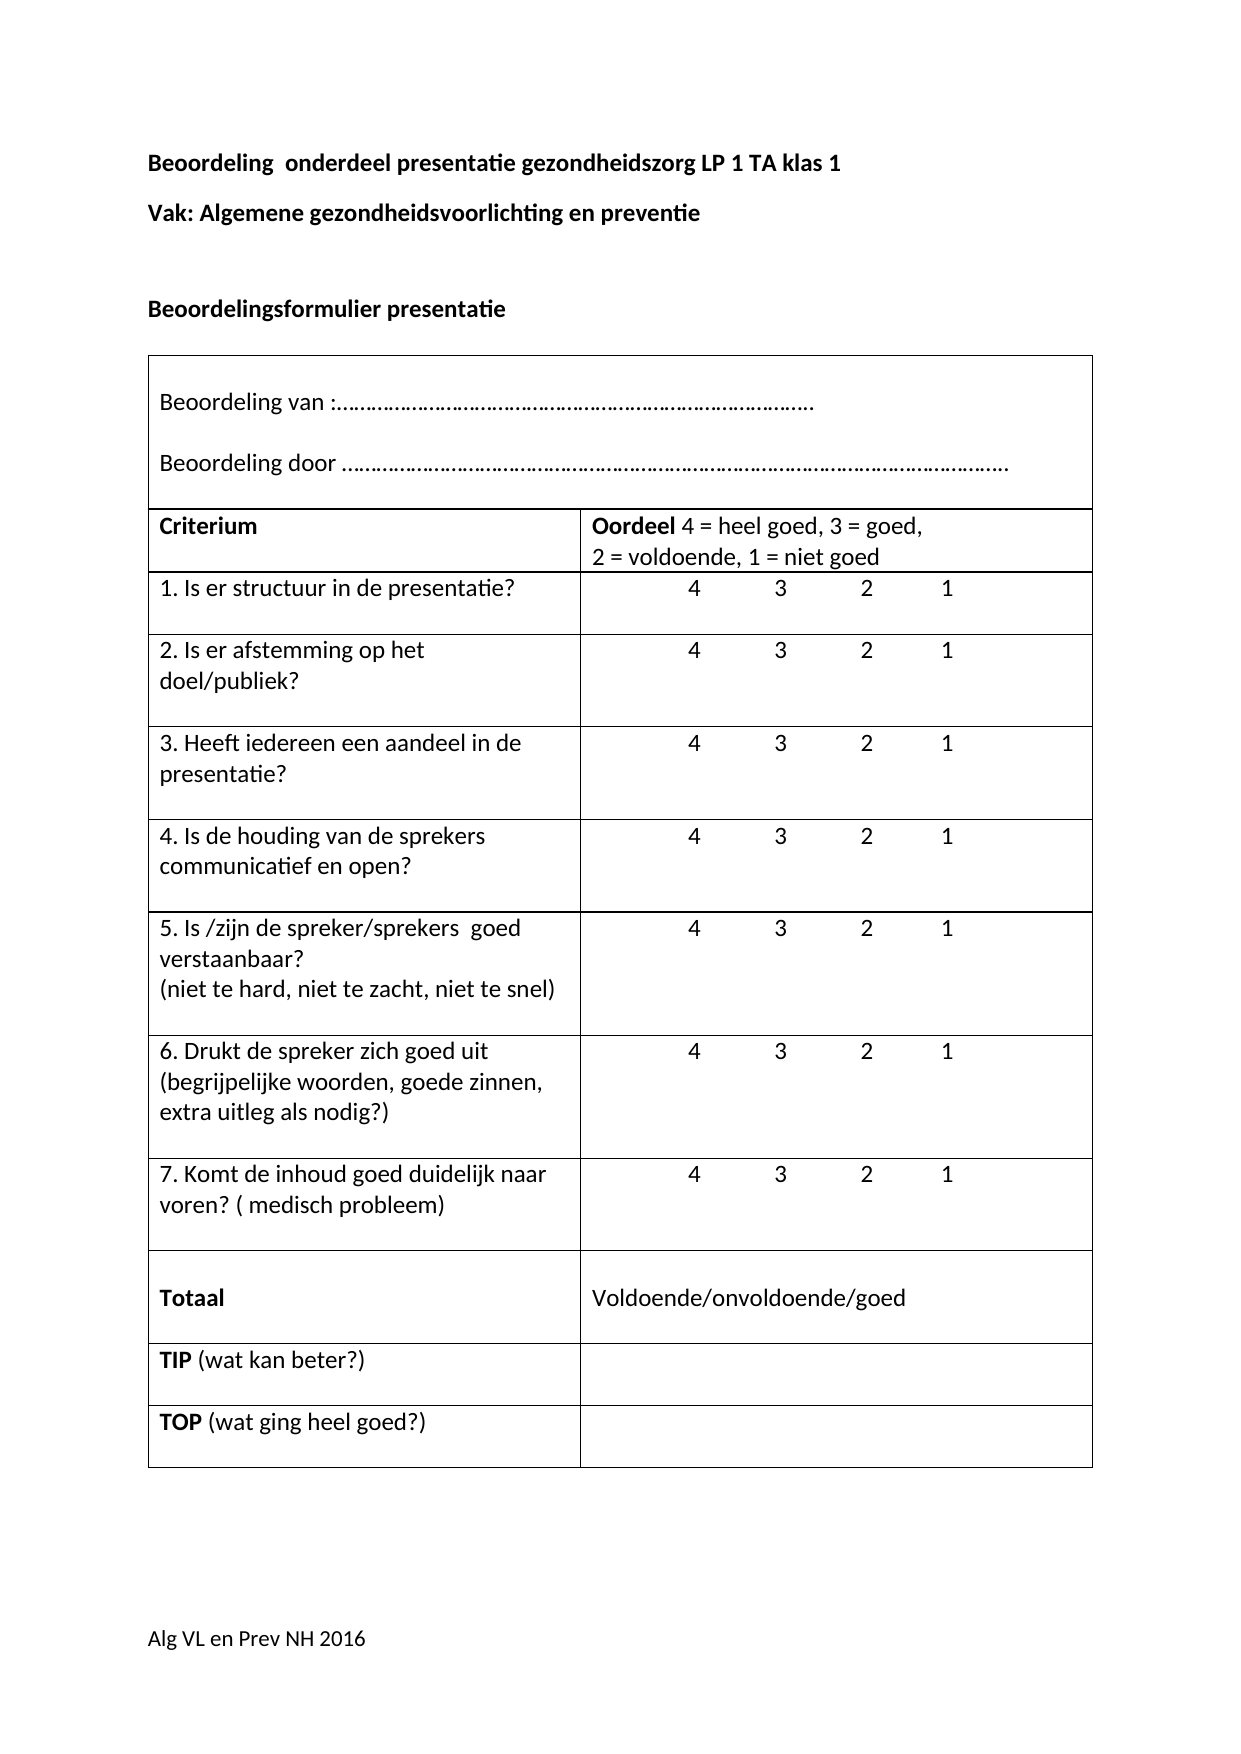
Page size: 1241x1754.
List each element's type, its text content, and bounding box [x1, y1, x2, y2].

table_cell [581, 1344, 1092, 1405]
table_cell [581, 1406, 1092, 1467]
table_cell 1. Is er structuur in de presentatie? [149, 573, 580, 633]
text Vak: Algemene gezondheidsvoorlichting en preventie [148, 197, 1093, 228]
table_cell Voldoende/onvoldoende/goed [581, 1251, 1092, 1343]
table_cell 4 3 2 1 [581, 1159, 1092, 1250]
table_cell 2. Is er afstemming op het doel/publiek? [149, 635, 580, 726]
table_header Beoordeling van :……………………………………………………………………….. Beoordeling door …………………………………………………………………………………………………….. [149, 356, 1092, 508]
table_cell Totaal [149, 1251, 580, 1343]
text Beoordeling onderdeel presentatie gezondheidszorg LP 1 TA klas 1 [148, 148, 1093, 178]
table_cell 4 3 2 1 [581, 820, 1092, 911]
table_cell TOP (wat ging heel goed?) [149, 1406, 580, 1467]
table_cell 5. Is /zijn de spreker/sprekers goed verstaanbaar? (niet te hard, niet te zacht, niet te snel) [149, 913, 580, 1034]
table_cell TIP (wat kan beter?) [149, 1344, 580, 1405]
table_cell 6. Drukt de spreker zich goed uit (begrijpelijke woorden, goede zinnen, extra uitleg als nodig?) [149, 1036, 580, 1158]
table_cell 4 3 2 1 [581, 573, 1092, 633]
text Beoordelingsformulier presentatie [148, 294, 1093, 324]
table_cell 4 3 2 1 [581, 1036, 1092, 1158]
table_cell 4 3 2 1 [581, 635, 1092, 726]
table_cell 7. Komt de inhoud goed duidelijk naar voren? ( medisch probleem) [149, 1159, 580, 1250]
table_header Oordeel 4 = heel goed, 3 = goed, 2 = voldoende, 1 = niet goed [581, 510, 1092, 571]
table_cell 4. Is de houding van de sprekers communicatief en open? [149, 820, 580, 911]
table_cell 3. Heeft iedereen een aandeel in de presentatie? [149, 727, 580, 819]
table_header Criterium [149, 510, 580, 571]
table_cell 4 3 2 1 [581, 913, 1092, 1034]
table_cell 4 3 2 1 [581, 727, 1092, 819]
